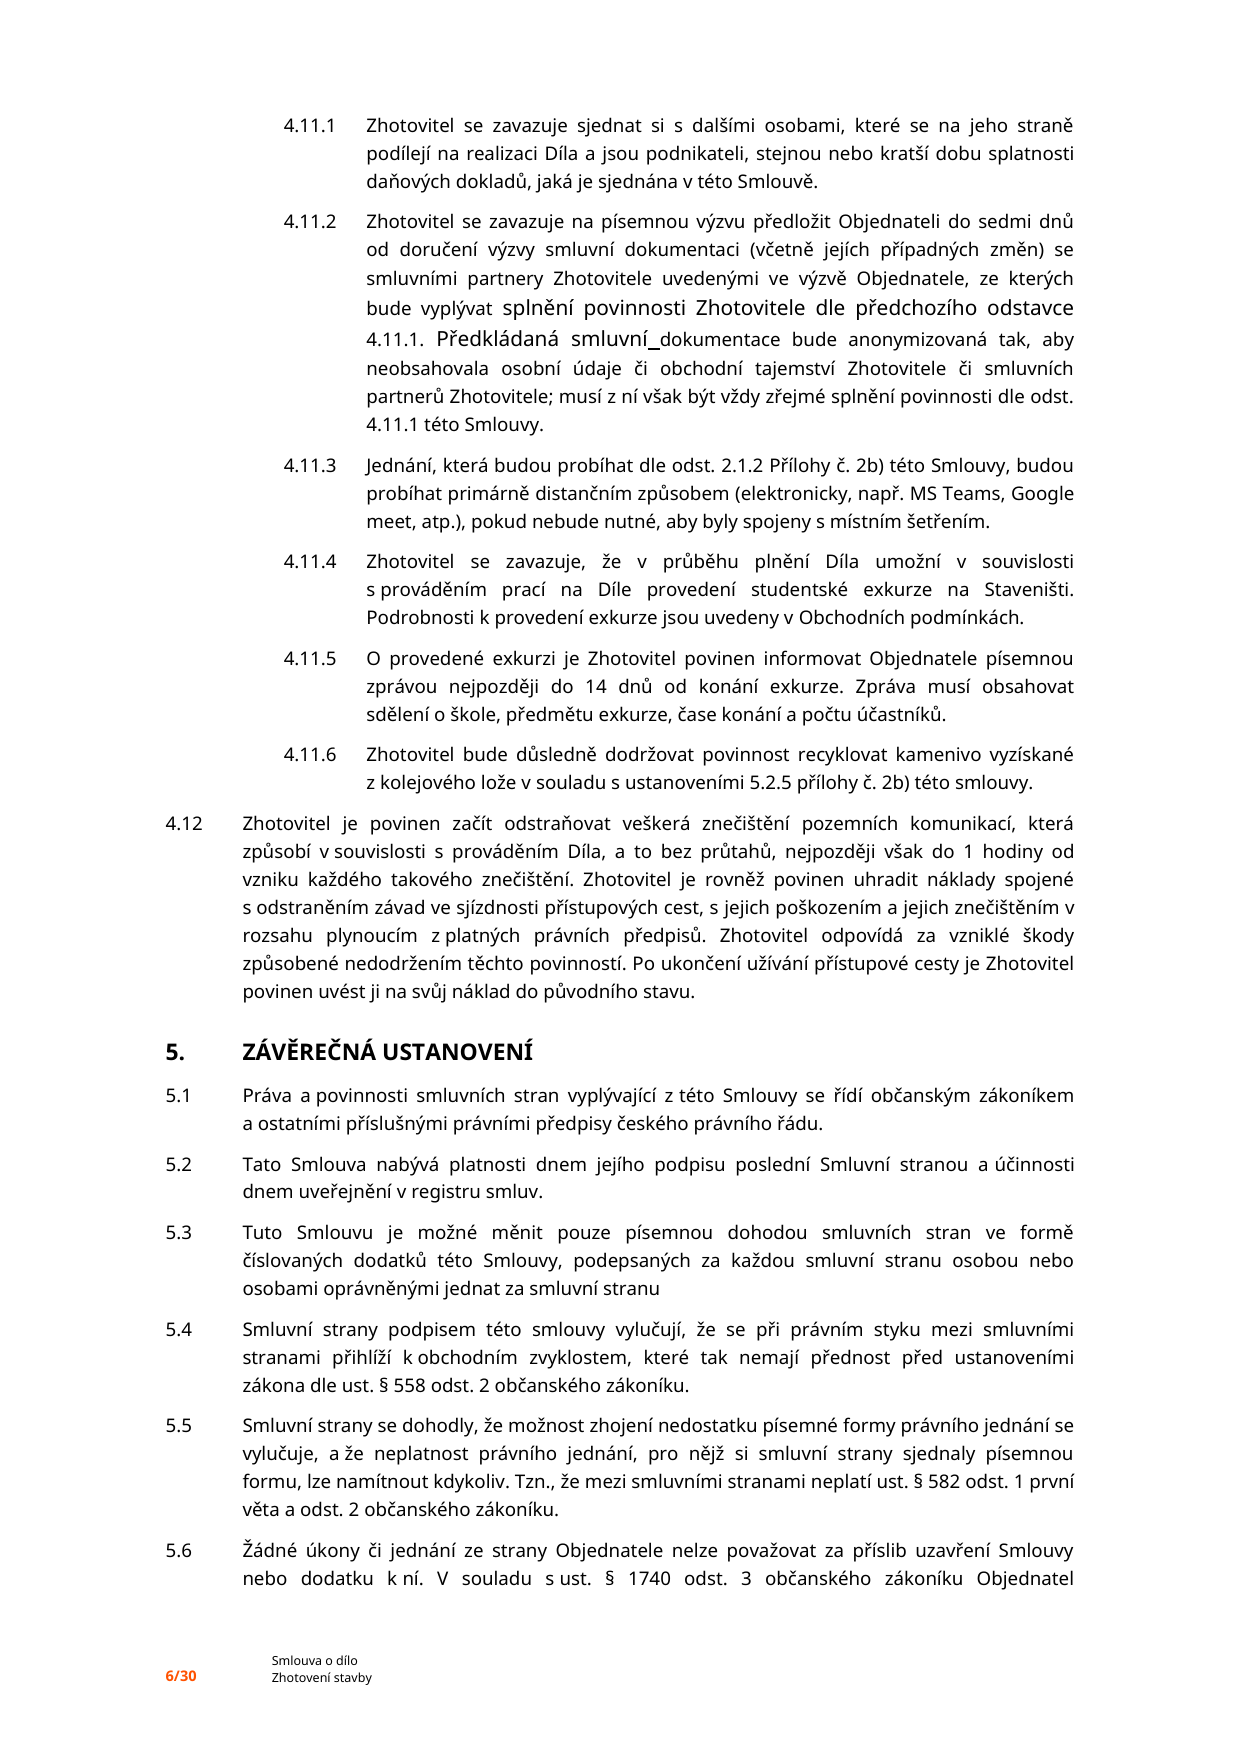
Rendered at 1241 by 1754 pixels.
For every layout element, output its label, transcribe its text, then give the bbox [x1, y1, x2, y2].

list Zhotovitel se zavazuje, že v průběhu plnění Díla umožní v souvislosti s prováděním prací na Díle provedení studentské exkurze na Staveništi. Podrobnosti k provedení exkurze jsou uvedeny v Obchodních podmínkách. [283, 548, 1075, 630]
text Tuto Smlouvu je možné měnit pouze písemnou dohodou smluvních stran ve formě číslovaných dodatků této Smlouvy, podepsaných za každou smluvní stranu osobou nebo osobami oprávněnými jednat za smluvní stranu [165, 1219, 1075, 1301]
text Tato Smlouva nabývá platnosti dnem jejího podpisu poslední Smluvní stranou a účinnosti dnem uveřejnění v registru smluv. [165, 1151, 1075, 1204]
list Zhotovitel se zavazuje na písemnou výzvu předložit Objednateli do sedmi dnů od doručení výzvy smluvní dokumentaci (včetně jejích případných změn) se smluvními partnery Zhotovitele uvedenými ve výzvě Objednatele, ze kterých bude vyplývat splnění povinnosti Zhotovitele dle předchozího odstavce 4.11.1. Předkládaná smluvní dokumentace bude anonymizovaná tak, aby neobsahovala osobní údaje či obchodní tajemství Zhotovitele či smluvních partnerů Zhotovitele; musí z ní však být vždy zřejmé splnění povinnosti dle odst. 4.11.1 této Smlouvy. [283, 209, 1075, 437]
list Zhotovitel je povinen začít odstraňovat veškerá znečištění pozemních komunikací, která způsobí v souvislosti s prováděním Díla, a to bez průtahů, nejpozději však do 1 hodiny od vzniku každého takového znečištění. Zhotovitel je rovněž povinen uhradit náklady spojené s odstraněním závad ve sjízdnosti přístupových cest, s jejich poškozením a jejich znečištěním v rozsahu plynoucím z platných právních předpisů. Zhotovitel odpovídá za vzniklé škody způsobené nedodržením těchto povinností. Po ukončení užívání přístupové cesty je Zhotovitel povinen uvést ji na svůj náklad do původního stavu. [165, 810, 1075, 1004]
list O provedené exkurzi je Zhotovitel povinen informovat Objednatele písemnou zprávou nejpozději do 14 dnů od konání exkurze. Zpráva musí obsahovat sdělení o škole, předmětu exkurze, čase konání a počtu účastníků. [283, 645, 1075, 727]
text Smluvní strany se dohodly, že možnost zhojení nedostatku písemné formy právního jednání se vylučuje, a že neplatnost právního jednání, pro nějž si smluvní strany sjednaly písemnou formu, lze namítnout kdykoliv. Tzn., že mezi smluvními stranami neplatí ust. § 582 odst. 1 první věta a odst. 2 občanského zákoníku. [165, 1412, 1075, 1522]
text Práva a povinnosti smluvních stran vyplývající z této Smlouvy se řídí občanským zákoníkem a ostatními příslušnými právními předpisy českého právního řádu. [165, 1082, 1075, 1136]
list Jednání, která budou probíhat dle odst. 2.1.2 Přílohy č. 2b) této Smlouvy, budou probíhat primárně distančním způsobem (elektronicky, např. MS Teams, Google meet, atp.), pokud nebude nutné, aby byly spojeny s místním šetřením. [283, 452, 1075, 533]
text Smluvní strany podpisem této smlouvy vylučují, že se při právním styku mezi smluvními stranami přihlíží k obchodním zvyklostem, které tak nemají přednost před ustanoveními zákona dle ust. § 558 odst. 2 občanského zákoníku. [165, 1316, 1075, 1397]
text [165, 1537, 1075, 1591]
list Zhotovitel se zavazuje sjednat si s dalšími osobami, které se na jeho straně podílejí na realizaci Díla a jsou podnikateli, stejnou nebo kratší dobu splatnosti daňových dokladů, jaká je sjednána v této Smlouvě. [283, 112, 1075, 194]
list Zhotovitel bude důsledně dodržovat povinnost recyklovat kamenivo vyzískané z kolejového lože v souladu s ustanoveními 5.2.5 přílohy č. 2b) této smlouvy. [283, 742, 1075, 795]
list ZÁVĚREČNÁ USTANOVENÍ [165, 1035, 1075, 1067]
